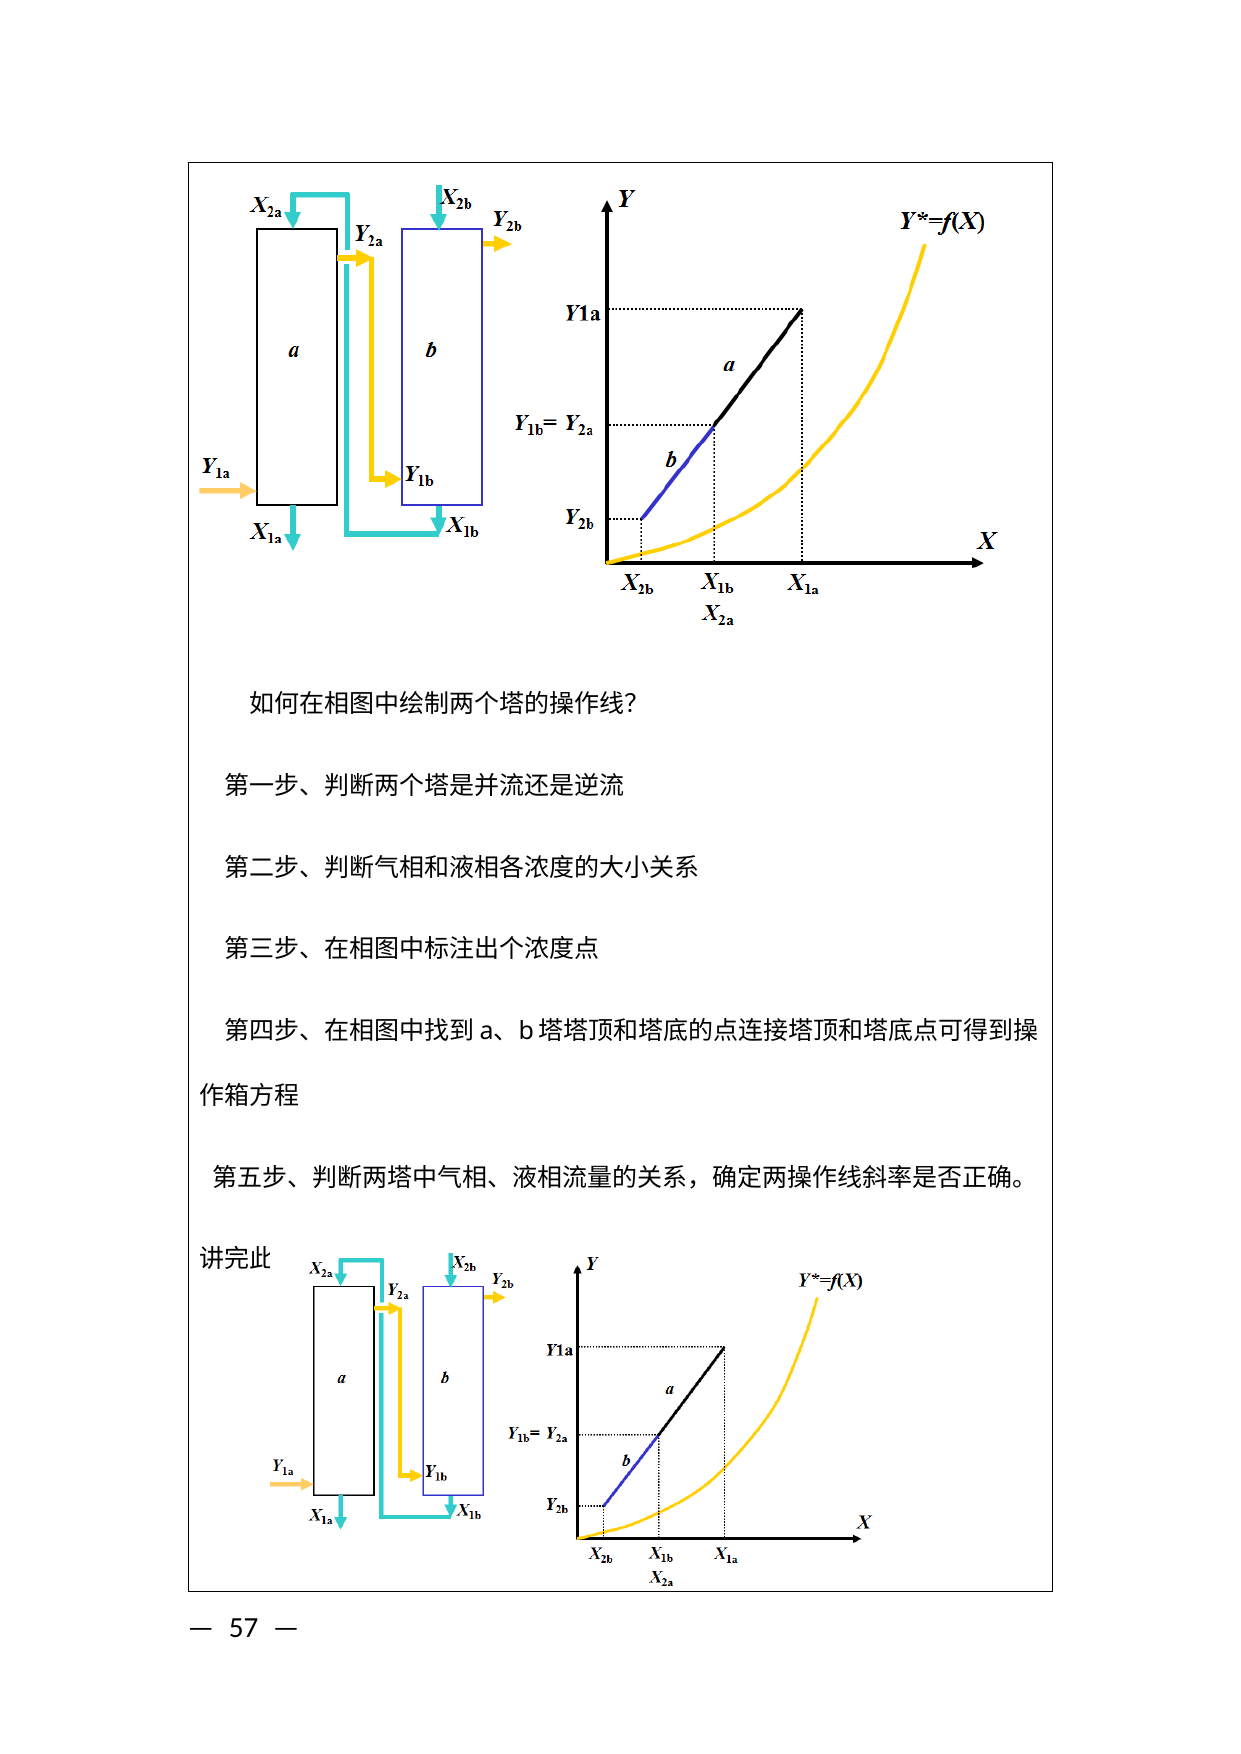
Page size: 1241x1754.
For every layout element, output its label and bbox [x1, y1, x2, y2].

table_cell [189, 163, 1052, 1591]
picture [199, 173, 1008, 641]
picture [270, 1245, 874, 1591]
